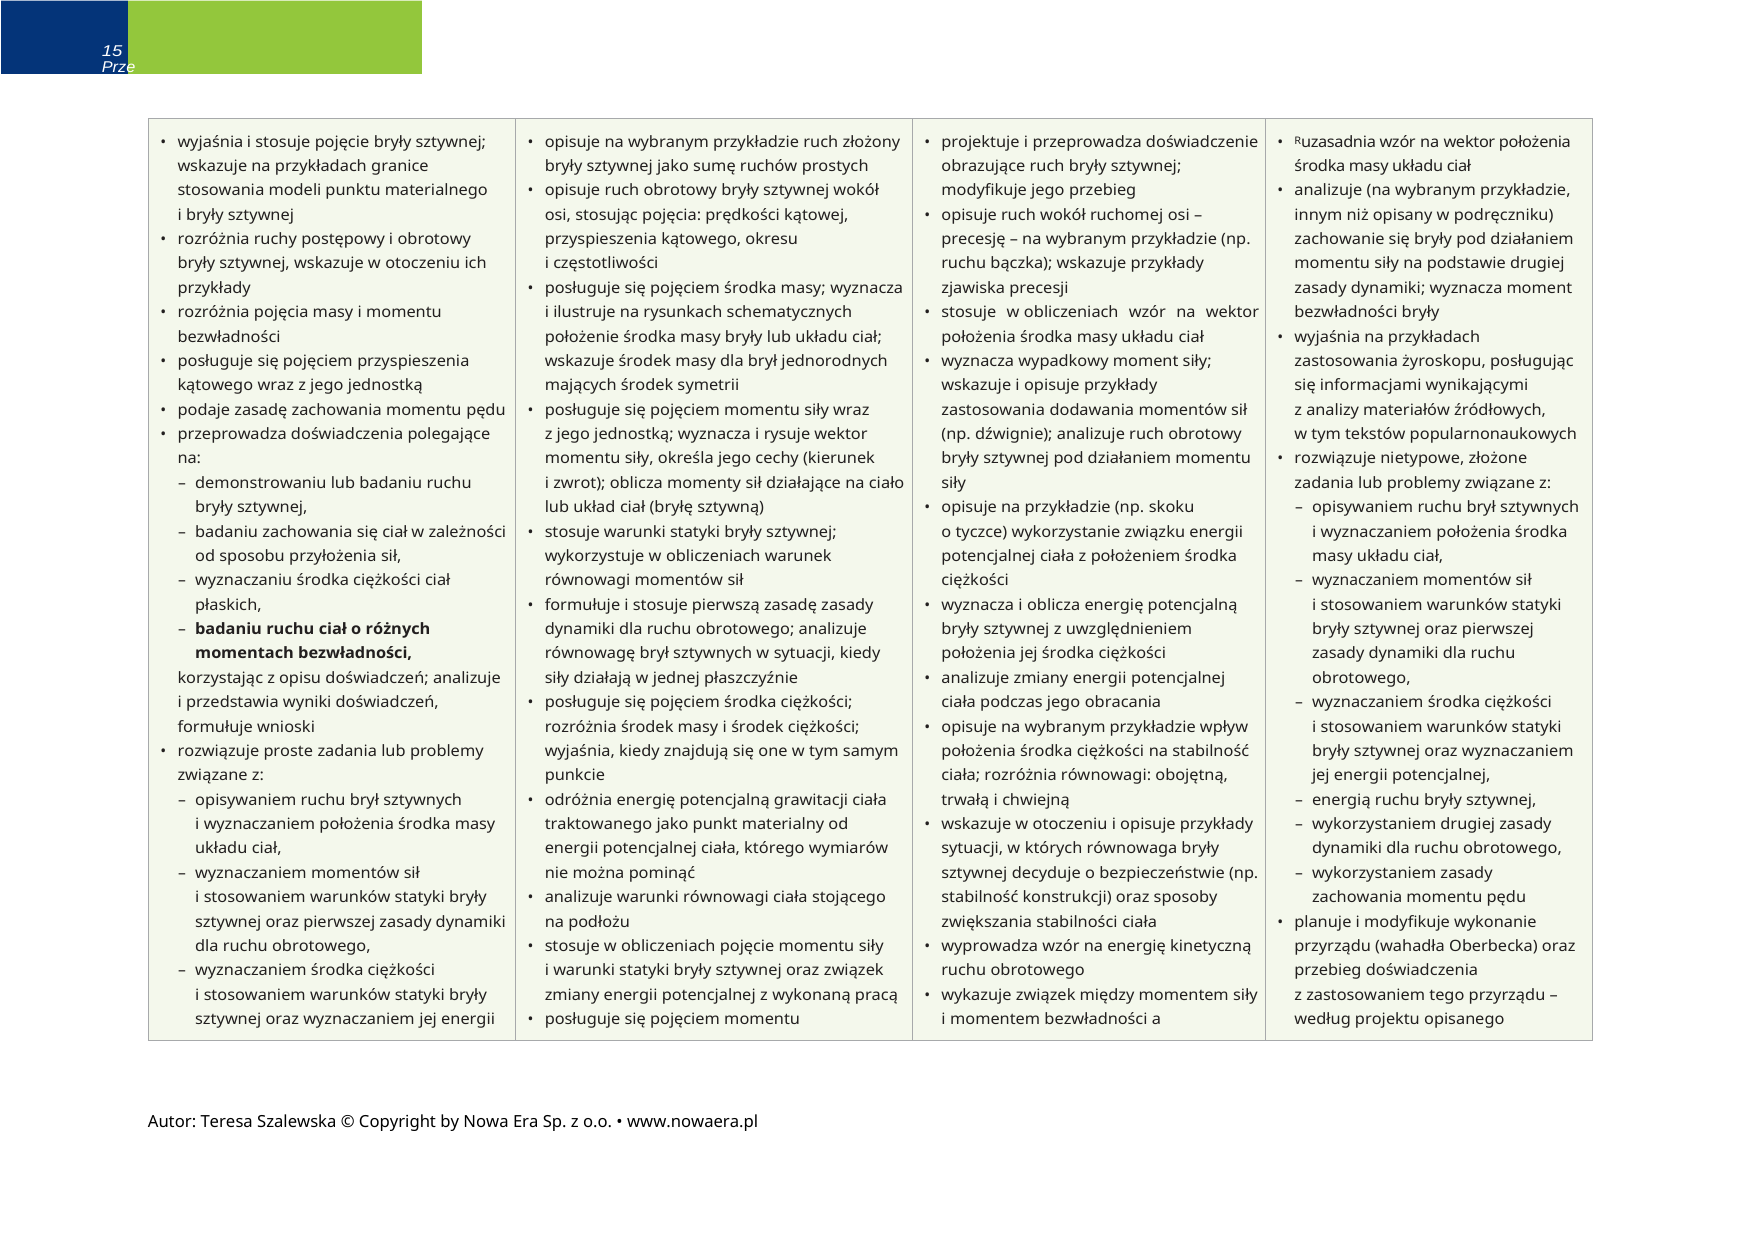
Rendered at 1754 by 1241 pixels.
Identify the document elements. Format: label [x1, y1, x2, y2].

table_cell [516, 119, 912, 1040]
table_cell [1266, 119, 1592, 1040]
table_cell [149, 119, 515, 1040]
table_cell [913, 119, 1265, 1040]
